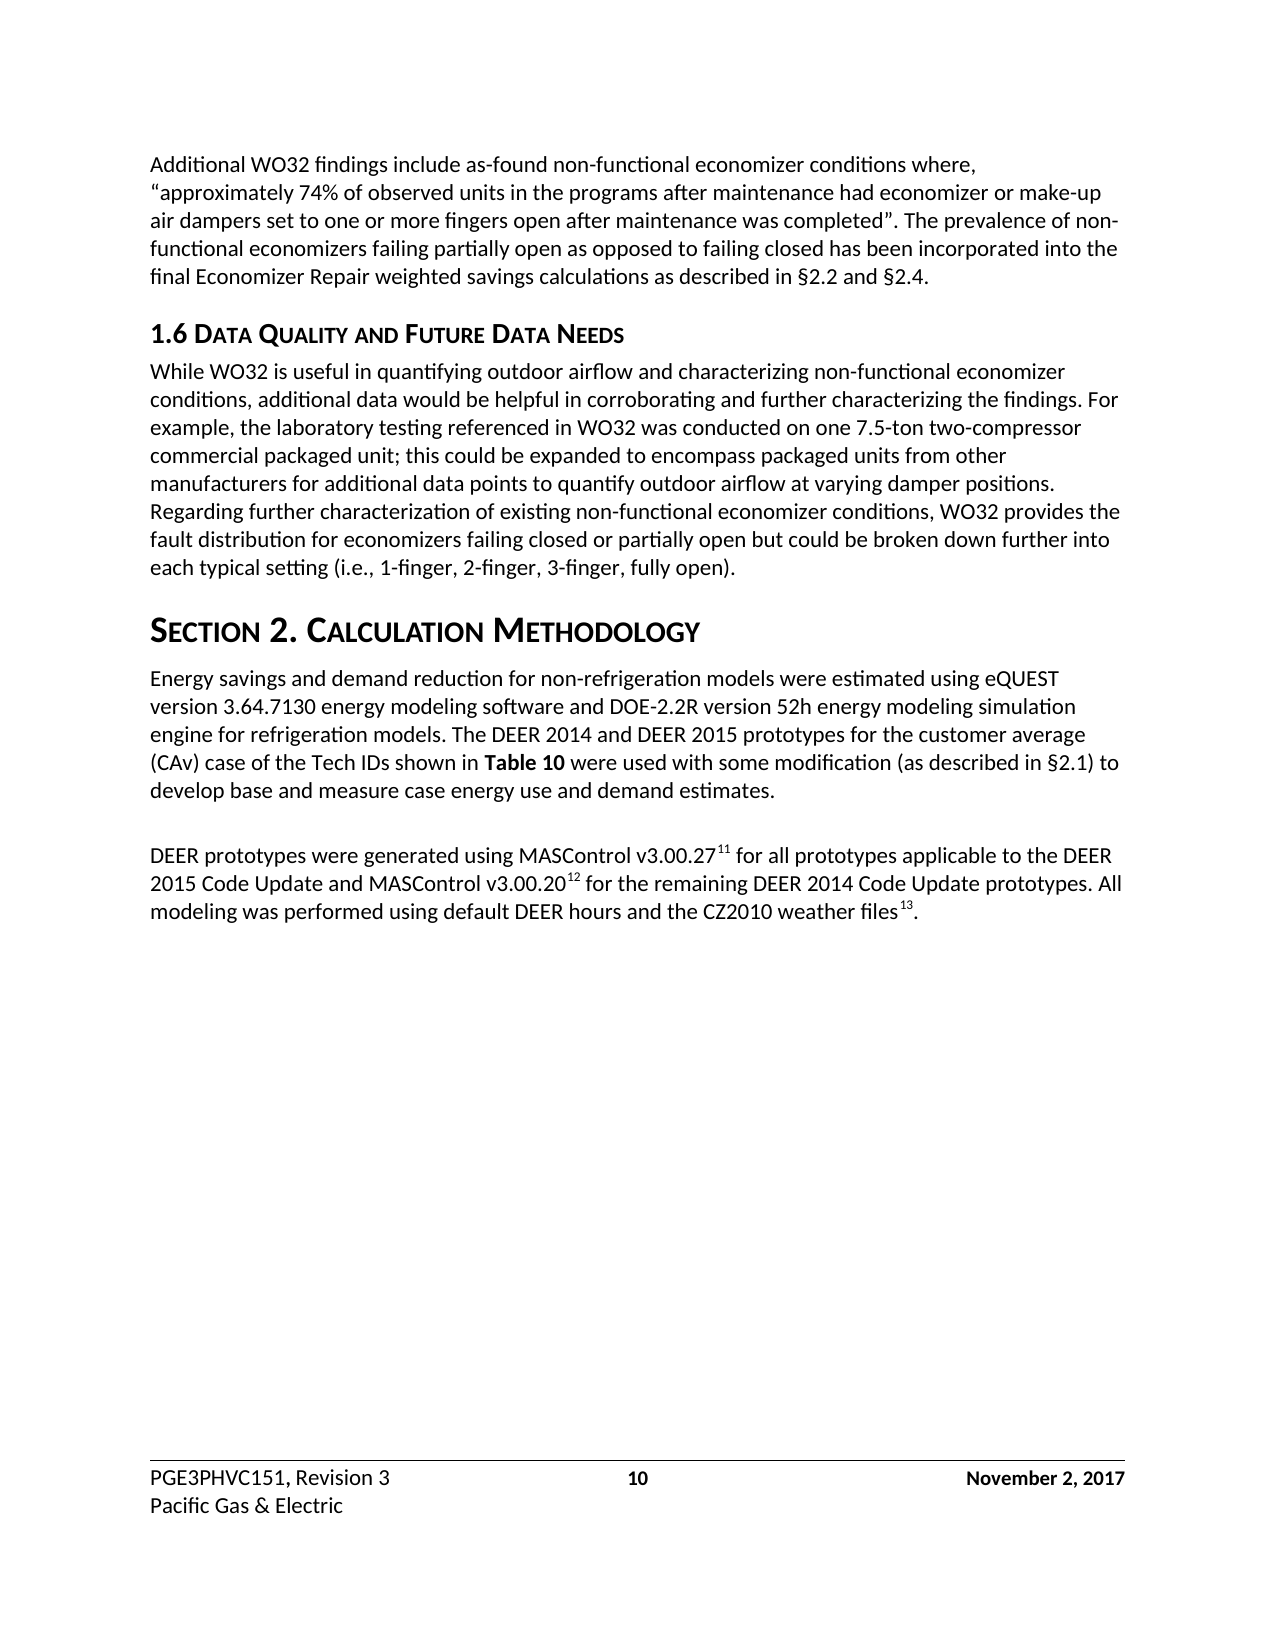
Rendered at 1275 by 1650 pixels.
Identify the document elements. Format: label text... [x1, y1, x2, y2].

subtitle Section 2. Calculation Methodology [150, 606, 1125, 652]
text While WO32 is useful in quantifying outdoor airflow and characterizing non-functional economizer conditions, additional data would be helpful in corroborating and further characterizing the findings. For example, the laboratory testing referenced in WO32 was conducted on one 7.5-ton two-compressor commercial packaged unit; this could be expanded to encompass packaged units from other manufacturers for additional data points to quantify outdoor airflow at varying damper positions. Regarding further characterization of existing non-functional economizer conditions, WO32 provides the fault distribution for economizers failing closed or partially open but could be broken down further into each typical setting (i.e., 1-finger, 2-finger, 3-finger, fully open). [150, 357, 1125, 581]
text DEER prototypes were generated using MASControl v3.00.27 for all prototypes applicable to the DEER 2015 Code Update and MASControl v3.00.20 for the remaining DEER 2014 Code Update prototypes. All modeling was performed using default DEER hours and the CZ2010 weather files. [150, 841, 1125, 925]
subtitle 1.6 Data Quality and Future Data Needs [150, 315, 1125, 351]
text Additional WO32 findings include as-found non-functional economizer conditions where, “approximately 74% of observed units in the programs after maintenance had economizer or make-up air dampers set to one or more fingers open after maintenance was completed”. The prevalence of non-functional economizers failing partially open as opposed to failing closed has been incorporated into the final Economizer Repair weighted savings calculations as described in §2.2 and §2.4. [150, 150, 1125, 290]
text Energy savings and demand reduction for non-refrigeration models were estimated using eQUEST version 3.64.7130 energy modeling software and DOE-2.2R version 52h energy modeling simulation engine for refrigeration models. The DEER 2014 and DEER 2015 prototypes for the customer average (CAv) case of the Tech IDs shown in Table 10 were used with some modification (as described in §2.1) to develop base and measure case energy use and demand estimates. [150, 664, 1125, 804]
